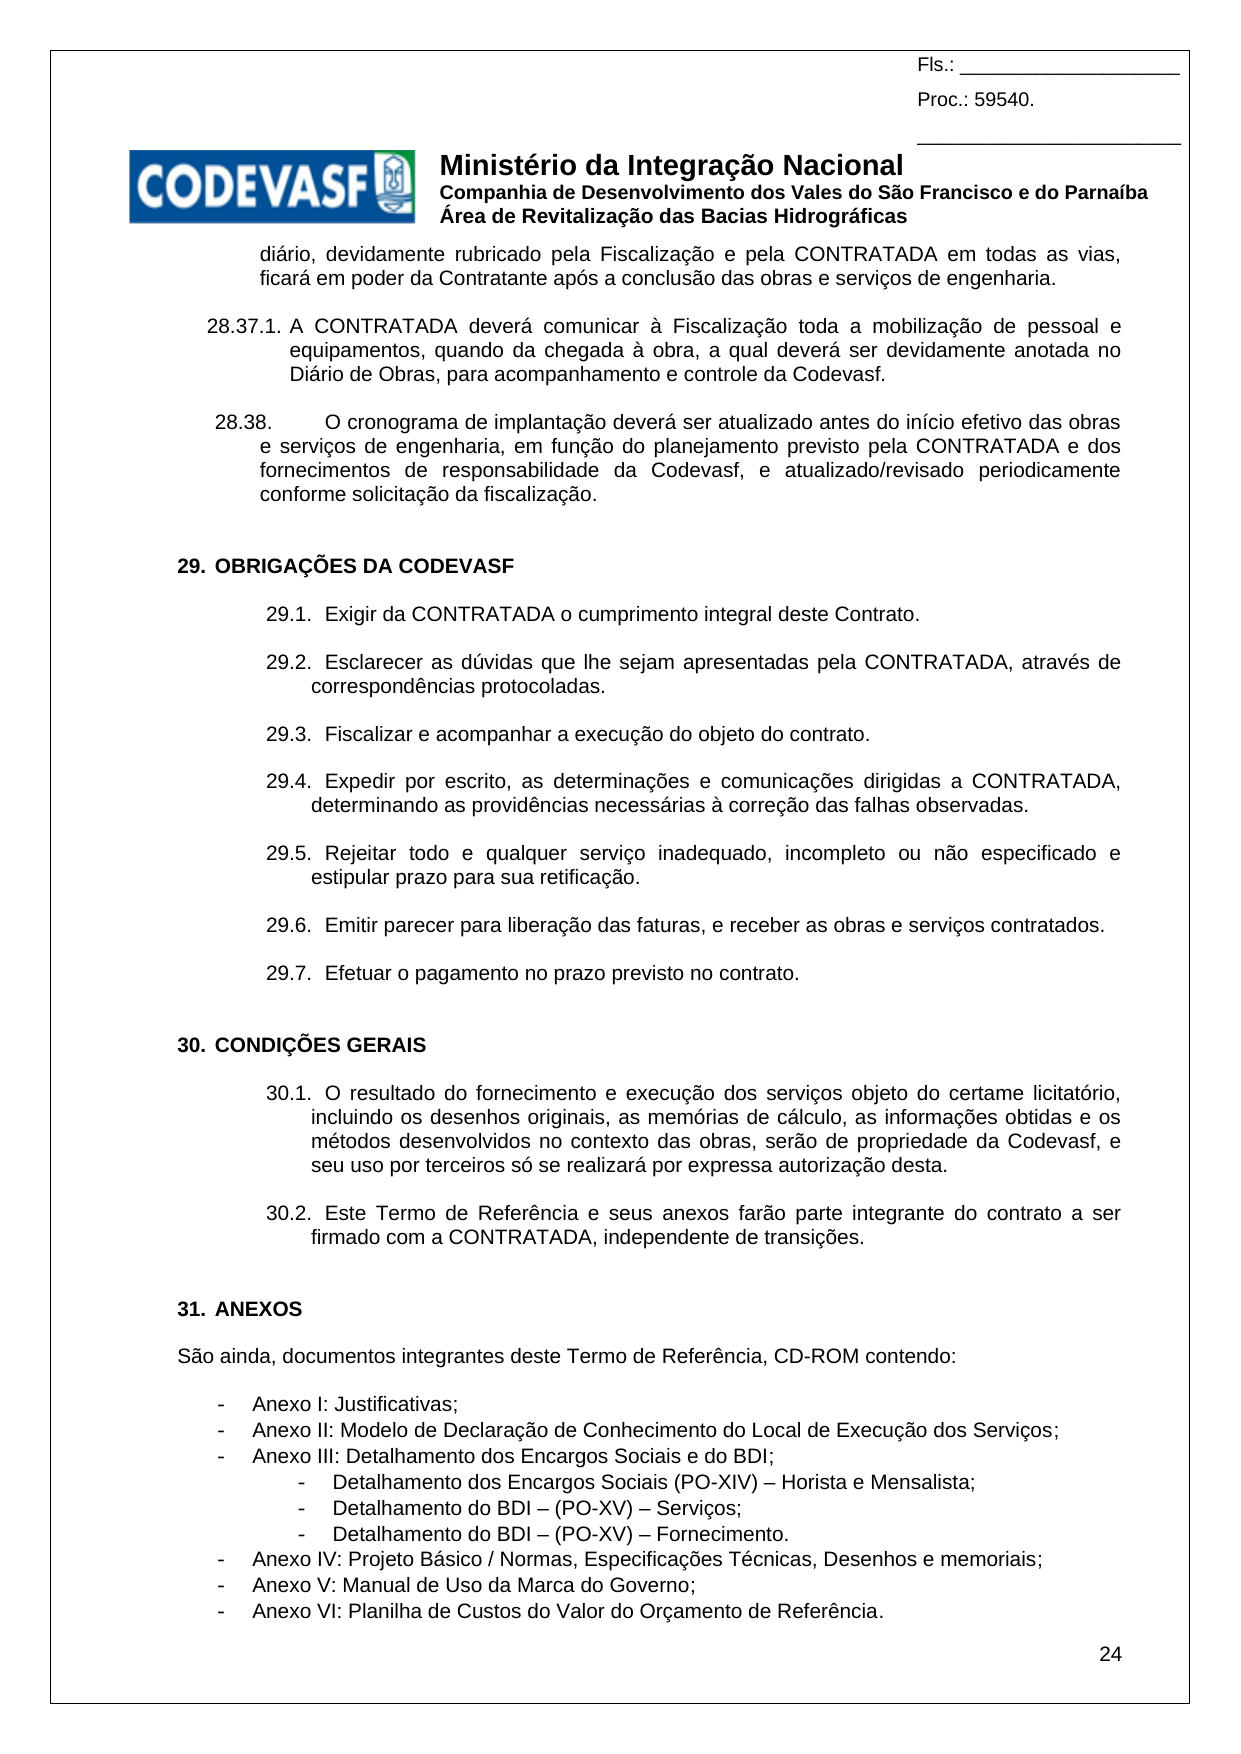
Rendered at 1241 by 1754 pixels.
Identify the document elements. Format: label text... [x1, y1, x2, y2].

list Anexo III: Detalhamento dos Encargos Sociais e do BDI; [214, 1444, 1122, 1470]
subtitle A CONTRATADA deverá comunicar à Fiscalização toda a mobilização de pessoal e equipamentos, quando da chegada à obra, a qual deverá ser devidamente anotada no Diário de Obras, para acompanhamento e controle da Codevasf. [207, 314, 1122, 386]
subtitle CONDIÇÕES GERAIS [177, 1033, 1122, 1057]
subtitle Efetuar o pagamento no prazo previsto no contrato. [266, 961, 1122, 985]
subtitle O resultado do fornecimento e execução dos serviços objeto do certame licitatório, incluindo os desenhos originais, as memórias de cálculo, as informações obtidas e os métodos desenvolvidos no contexto das obras, serão de propriedade da Codevasf, e seu uso por terceiros só se realizará por expressa autorização desta. [266, 1081, 1122, 1177]
subtitle Esclarecer as dúvidas que lhe sejam apresentadas pela CONTRATADA, através de correspondências protocoladas. [266, 649, 1122, 697]
text São ainda, documentos integrantes deste Termo de Referência, CD-ROM contendo: [177, 1344, 1122, 1368]
subtitle ANEXOS [177, 1296, 1122, 1320]
list Detalhamento dos Encargos Sociais (PO-XIV) – Horista e Mensalista; [295, 1470, 1122, 1496]
subtitle Emitir parecer para liberação das faturas, e receber as obras e serviços contratados. [266, 913, 1122, 937]
subtitle Exigir da CONTRATADA o cumprimento integral deste Contrato. [266, 602, 1122, 626]
list Anexo I: Justificativas; [214, 1392, 1122, 1418]
list Anexo VI: Planilha de Custos do Valor do Orçamento de Referência. [214, 1599, 1122, 1625]
list Detalhamento do BDI – (PO-XV) – Serviços; [295, 1496, 1122, 1521]
subtitle Fiscalizar e acompanhar a execução do objeto do contrato. [266, 721, 1122, 745]
list Anexo IV: Projeto Básico / Normas, Especificações Técnicas, Desenhos e memoriais; [214, 1547, 1122, 1573]
subtitle Rejeitar todo e qualquer serviço inadequado, incompleto ou não especificado e estipular prazo para sua retificação. [266, 841, 1122, 889]
subtitle OBRIGAÇÕES DA CODEVASF [177, 554, 1122, 578]
list Anexo V: Manual de Uso da Marca do Governo; [214, 1573, 1122, 1599]
list Detalhamento do BDI – (PO-XV) – Fornecimento. [295, 1521, 1122, 1547]
subtitle Expedir por escrito, as determinações e comunicações dirigidas a CONTRATADA, determinando as providências necessárias à correção das falhas observadas. [266, 769, 1122, 817]
list Anexo II: Modelo de Declaração de Conhecimento do Local de Execução dos Serviços; [214, 1418, 1122, 1444]
picture [129, 150, 417, 226]
subtitle Este Termo de Referência e seus anexos farão parte integrante do contrato a ser firmado com a CONTRATADA, independente de transições. [266, 1201, 1122, 1248]
subtitle O cronograma de implantação deverá ser atualizado antes do início efetivo das obras e serviços de engenharia, em função do planejamento previsto pela CONTRATADA e dos fornecimentos de responsabilidade da Codevasf, e atualizado/revisado periodicamente conforme solicitação da fiscalização. [214, 410, 1122, 506]
